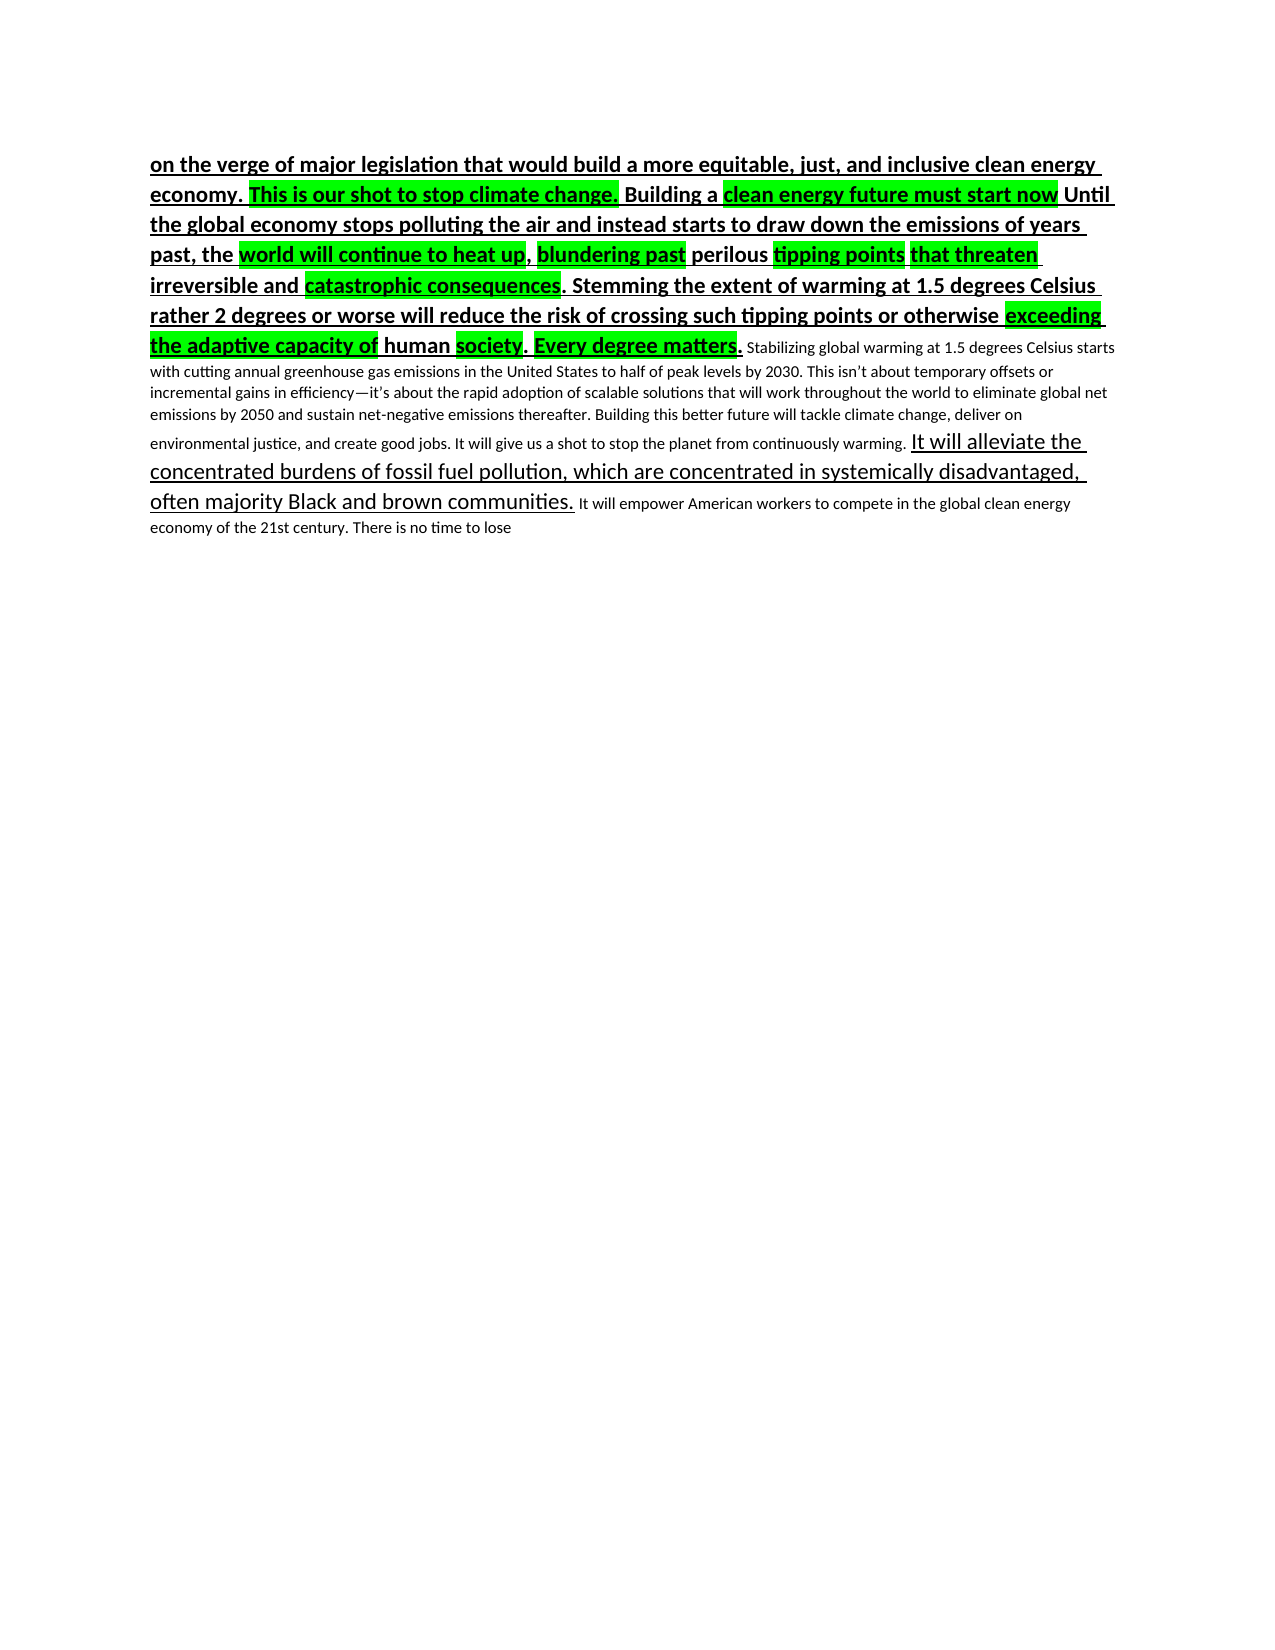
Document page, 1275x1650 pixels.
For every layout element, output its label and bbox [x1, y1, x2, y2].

text [150, 150, 1125, 537]
